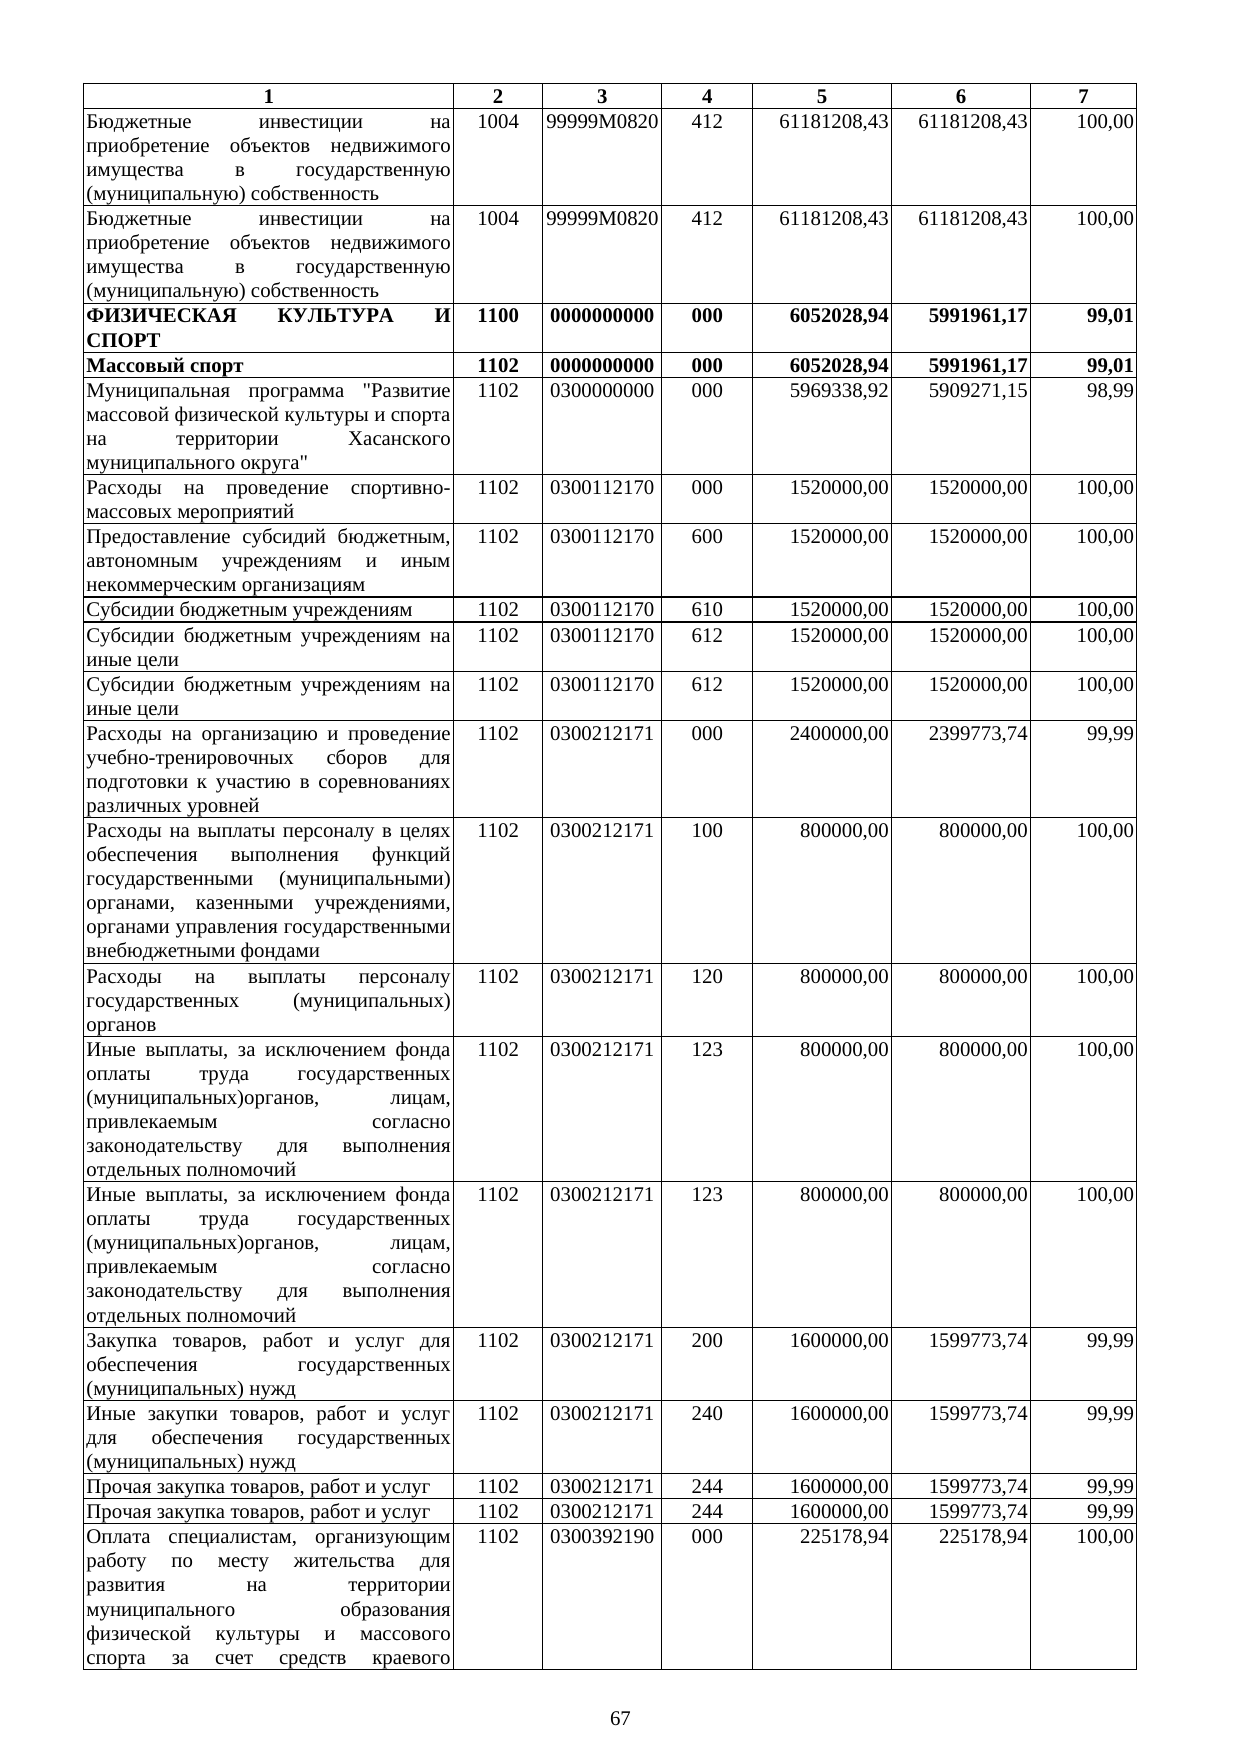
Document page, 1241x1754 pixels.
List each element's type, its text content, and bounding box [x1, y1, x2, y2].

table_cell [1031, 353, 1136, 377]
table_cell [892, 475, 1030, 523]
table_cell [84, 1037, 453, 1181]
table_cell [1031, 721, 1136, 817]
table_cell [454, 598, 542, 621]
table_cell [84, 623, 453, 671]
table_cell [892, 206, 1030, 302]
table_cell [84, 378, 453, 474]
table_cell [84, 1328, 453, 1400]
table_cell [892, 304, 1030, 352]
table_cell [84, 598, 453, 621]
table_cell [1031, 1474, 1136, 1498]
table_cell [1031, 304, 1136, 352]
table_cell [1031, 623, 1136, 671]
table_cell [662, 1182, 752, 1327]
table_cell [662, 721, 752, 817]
table_header 5 [753, 84, 891, 108]
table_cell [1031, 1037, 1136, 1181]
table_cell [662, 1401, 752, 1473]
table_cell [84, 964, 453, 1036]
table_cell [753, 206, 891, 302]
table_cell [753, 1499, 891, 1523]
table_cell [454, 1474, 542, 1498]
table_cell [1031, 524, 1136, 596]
table_header 4 [662, 84, 752, 108]
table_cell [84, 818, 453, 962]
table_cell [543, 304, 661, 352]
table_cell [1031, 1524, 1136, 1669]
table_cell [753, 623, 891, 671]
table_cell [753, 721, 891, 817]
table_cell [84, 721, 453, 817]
table_header 7 [1031, 84, 1136, 108]
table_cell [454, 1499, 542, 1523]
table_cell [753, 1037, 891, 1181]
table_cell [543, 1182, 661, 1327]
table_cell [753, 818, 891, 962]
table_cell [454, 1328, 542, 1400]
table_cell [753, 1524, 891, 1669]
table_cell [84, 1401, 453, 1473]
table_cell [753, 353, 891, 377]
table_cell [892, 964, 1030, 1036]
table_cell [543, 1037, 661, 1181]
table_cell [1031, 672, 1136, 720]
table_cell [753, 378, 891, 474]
table_header 2 [454, 84, 542, 108]
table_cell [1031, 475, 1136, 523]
table_header 6 [892, 84, 1030, 108]
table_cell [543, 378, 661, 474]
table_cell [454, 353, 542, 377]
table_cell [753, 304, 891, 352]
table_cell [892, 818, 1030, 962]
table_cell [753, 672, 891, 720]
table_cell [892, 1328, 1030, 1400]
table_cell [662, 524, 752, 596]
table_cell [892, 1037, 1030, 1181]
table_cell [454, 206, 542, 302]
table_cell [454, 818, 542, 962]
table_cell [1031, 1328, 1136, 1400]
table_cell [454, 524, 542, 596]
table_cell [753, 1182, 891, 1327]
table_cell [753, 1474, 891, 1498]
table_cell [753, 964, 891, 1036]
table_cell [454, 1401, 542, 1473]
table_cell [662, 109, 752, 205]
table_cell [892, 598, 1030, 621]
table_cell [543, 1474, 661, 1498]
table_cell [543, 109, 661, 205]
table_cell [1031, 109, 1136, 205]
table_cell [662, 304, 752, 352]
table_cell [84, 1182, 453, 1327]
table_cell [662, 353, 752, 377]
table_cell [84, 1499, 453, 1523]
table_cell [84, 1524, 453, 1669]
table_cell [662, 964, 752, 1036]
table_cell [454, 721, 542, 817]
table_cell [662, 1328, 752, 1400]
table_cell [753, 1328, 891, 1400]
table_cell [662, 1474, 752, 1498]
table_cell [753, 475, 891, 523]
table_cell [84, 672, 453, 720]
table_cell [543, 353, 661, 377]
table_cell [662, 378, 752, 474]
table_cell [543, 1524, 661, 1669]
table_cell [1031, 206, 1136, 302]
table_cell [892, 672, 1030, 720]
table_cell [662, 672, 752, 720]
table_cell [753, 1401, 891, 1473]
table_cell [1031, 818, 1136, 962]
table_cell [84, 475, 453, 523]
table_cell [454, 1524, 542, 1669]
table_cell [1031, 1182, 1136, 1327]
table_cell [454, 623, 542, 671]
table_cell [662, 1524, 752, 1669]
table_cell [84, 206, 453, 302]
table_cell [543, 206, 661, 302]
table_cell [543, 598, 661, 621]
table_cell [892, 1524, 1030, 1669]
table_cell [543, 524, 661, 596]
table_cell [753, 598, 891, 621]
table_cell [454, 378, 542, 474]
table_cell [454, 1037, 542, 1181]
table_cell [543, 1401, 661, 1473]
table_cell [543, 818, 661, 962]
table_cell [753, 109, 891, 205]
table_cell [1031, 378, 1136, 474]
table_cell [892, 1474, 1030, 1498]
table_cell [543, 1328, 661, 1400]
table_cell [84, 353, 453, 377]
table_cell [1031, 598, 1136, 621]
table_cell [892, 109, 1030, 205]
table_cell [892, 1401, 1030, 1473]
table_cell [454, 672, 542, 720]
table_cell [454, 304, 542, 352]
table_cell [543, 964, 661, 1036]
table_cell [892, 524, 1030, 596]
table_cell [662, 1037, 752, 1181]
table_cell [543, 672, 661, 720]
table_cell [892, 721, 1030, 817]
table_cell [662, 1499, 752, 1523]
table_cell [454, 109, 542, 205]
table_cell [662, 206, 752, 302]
table_header 1 [84, 84, 453, 108]
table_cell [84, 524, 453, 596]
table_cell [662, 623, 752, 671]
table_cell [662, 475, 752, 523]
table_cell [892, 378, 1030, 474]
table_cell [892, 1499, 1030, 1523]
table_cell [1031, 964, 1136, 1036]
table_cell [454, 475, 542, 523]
table_header 3 [543, 84, 661, 108]
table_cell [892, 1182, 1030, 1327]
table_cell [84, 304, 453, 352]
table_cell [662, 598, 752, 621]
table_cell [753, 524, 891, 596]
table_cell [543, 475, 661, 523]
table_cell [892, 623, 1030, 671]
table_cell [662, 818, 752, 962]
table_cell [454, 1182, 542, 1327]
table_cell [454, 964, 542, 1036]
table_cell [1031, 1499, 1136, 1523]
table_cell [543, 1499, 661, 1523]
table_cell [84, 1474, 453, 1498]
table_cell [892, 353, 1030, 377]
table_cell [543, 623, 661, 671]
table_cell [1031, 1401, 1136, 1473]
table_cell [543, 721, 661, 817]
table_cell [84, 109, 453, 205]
